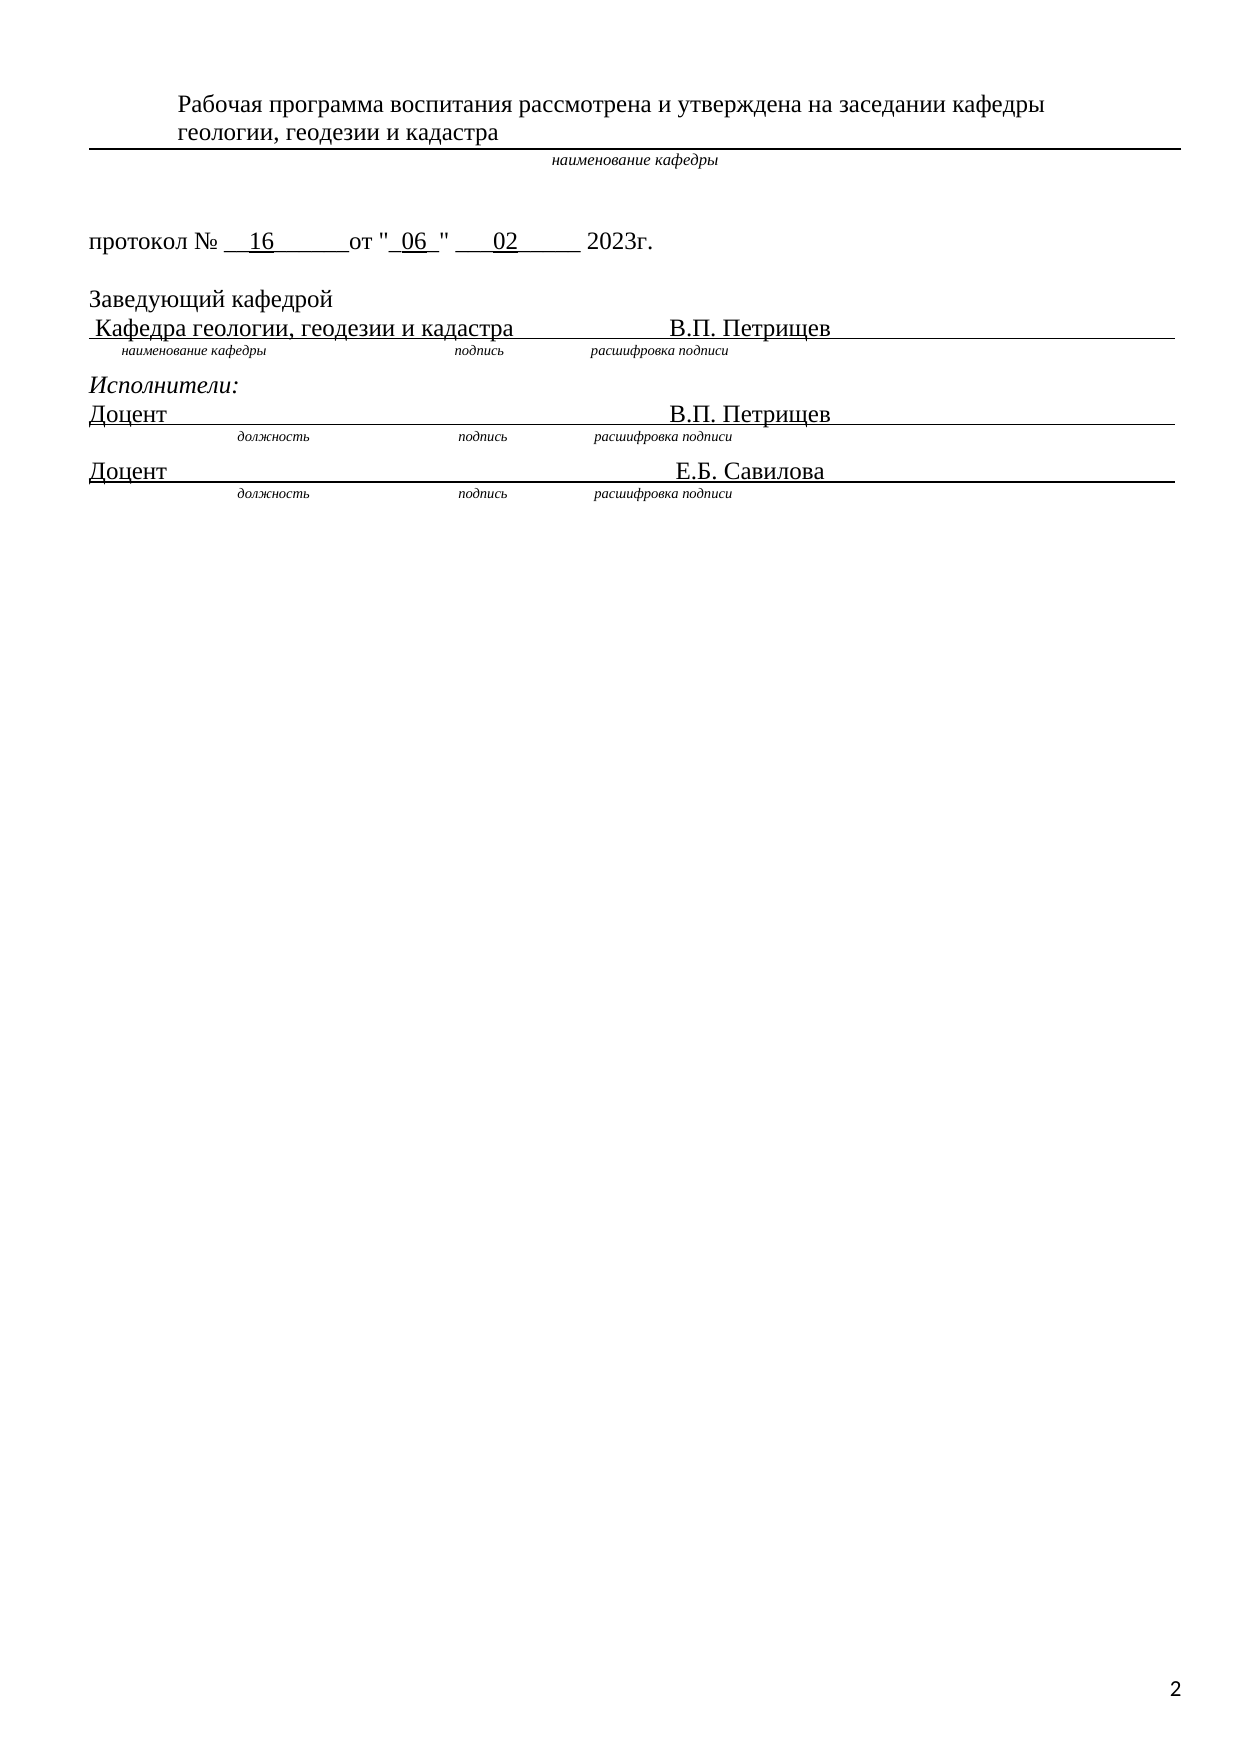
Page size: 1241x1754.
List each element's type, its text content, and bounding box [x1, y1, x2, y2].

text Рабочая программа воспитания рассмотрена и утверждена на заседании кафедры [89, 89, 1181, 117]
text должность подпись расшифровка подписи [89, 428, 1181, 456]
text должность подпись расшифровка подписи [89, 485, 1181, 514]
text протокол № __16______от "_06_" ___02_____ 2023г. [89, 226, 1181, 255]
text Доцент Е.Б. Савилова [89, 456, 1181, 485]
text Исполнители: [89, 370, 1181, 399]
text Доцент В.П. Петрищев [89, 399, 1181, 428]
text Заведующий кафедрой [89, 284, 1181, 313]
text наименование кафедры подпись расшифровка подписи [89, 341, 1181, 370]
text геологии, геодезии и кадастра [89, 117, 1181, 148]
text Кафедра геологии, геодезии и кадастра В.П. Петрищев [89, 313, 1181, 341]
text наименование кафедры [89, 150, 1181, 169]
